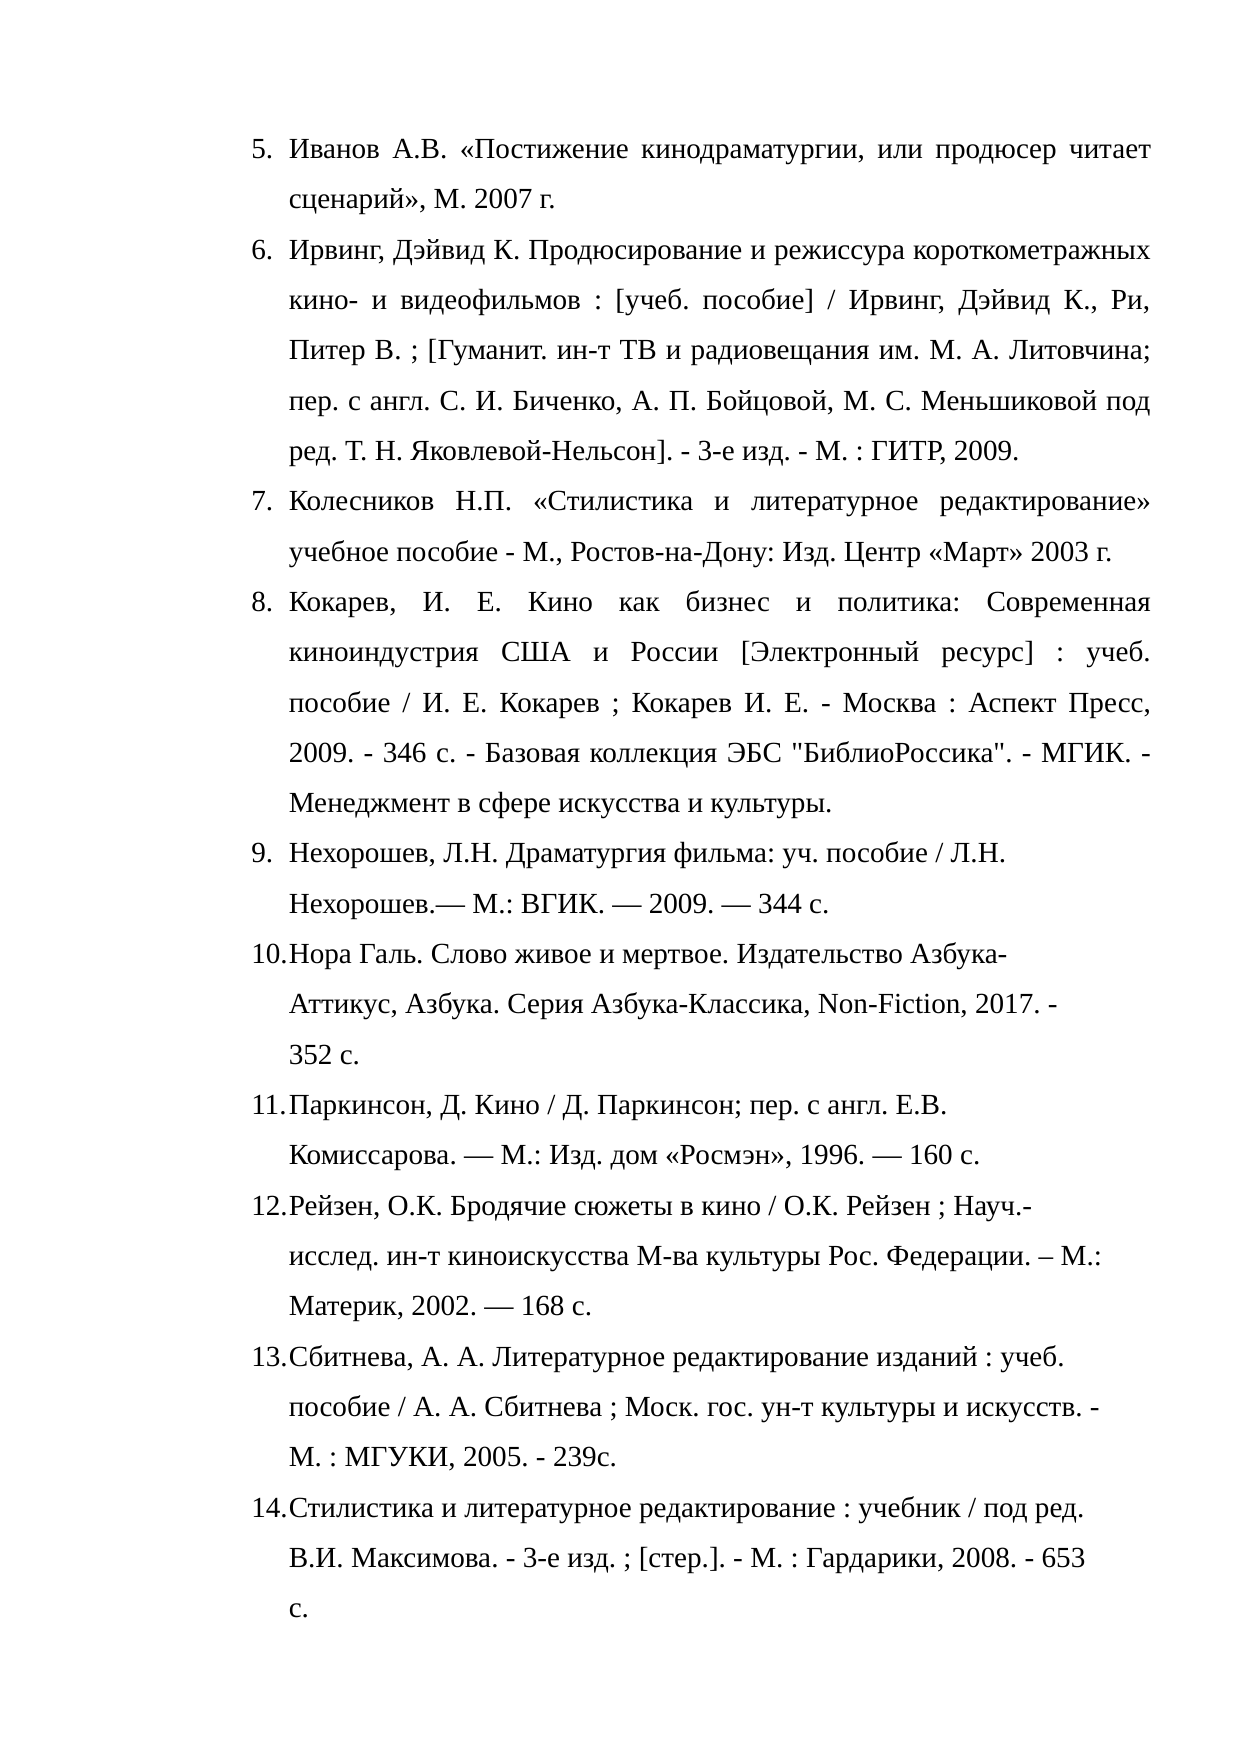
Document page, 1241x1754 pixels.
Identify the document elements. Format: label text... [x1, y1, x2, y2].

list Стилистика и литературное редактирование : учебник / под ред. В.И. Максимова. - 3-е изд. ; [стер.]. - М. : Гардарики, 2008. - 653 с. [251, 1490, 1103, 1624]
list Сбитнева, А. А. Литературное редактирование изданий : учеб. пособие / А. А. Сбитнева ; Моск. гос. ун-т культуры и искусств. - М. : МГУКИ, 2005. - 239с. [251, 1339, 1103, 1473]
list Ирвинг, Дэйвид К. Продюсирование и режиссура короткометражных кино- и видеофильмов : [учеб. пособие] / Ирвинг, Дэйвид К., Ри, Питер В. ; [Гуманит. ин-т ТВ и радиовещания им. М. А. Литовчина; пер. с англ. С. И. Биченко, А. П. Бойцовой, М. С. Меньшиковой под ред. Т. Н. Яковлевой-Нельсон]. - 3-е изд. - М. : ГИТР, 2009. [251, 232, 1152, 467]
list Колесников Н.П. «Стилистика и литературное редактирование» учебное пособие - М., Ростов-на-Дону: Изд. Центр «Март» 2003 г. [251, 483, 1152, 567]
list Паркинсон, Д. Кино / Д. Паркинсон; пер. с англ. Е.В. Комиссарова. — М.: Изд. дом «Росмэн», 1996. — 160 с. [251, 1087, 1103, 1171]
list Нора Галь. Слово живое и мертвое. Издательство Азбука-Аттикус, Азбука. Серия Азбука-Классика, Non-Fiction, 2017. - 352 с. [251, 936, 1103, 1070]
list Кокарев, И. Е. Кино как бизнес и политика: Современная киноиндустрия США и России [Электронный ресурс] : учеб. пособие / И. Е. Кокарев ; Кокарев И. Е. - Москва : Аспект Пресс, 2009. - 346 c. - Базовая коллекция ЭБС "БиблиоРоссика". - МГИК. - Менеджмент в сфере искусства и культуры. [251, 584, 1152, 819]
list Рейзен, О.К. Бродячие сюжеты в кино / О.К. Рейзен ; Науч.-исслед. ин-т киноискусства М-ва культуры Рос. Федерации. – М.: Материк, 2002. — 168 с. [251, 1188, 1103, 1322]
list Иванов А.В. «Постижение кинодраматургии, или продюсер читает сценарий», М. 2007 г. [251, 131, 1152, 215]
list Нехорошев, Л.Н. Драматургия фильма: уч. пособие / Л.Н. Нехорошев.— М.: ВГИК. — 2009. — 344 с. [251, 836, 1103, 919]
